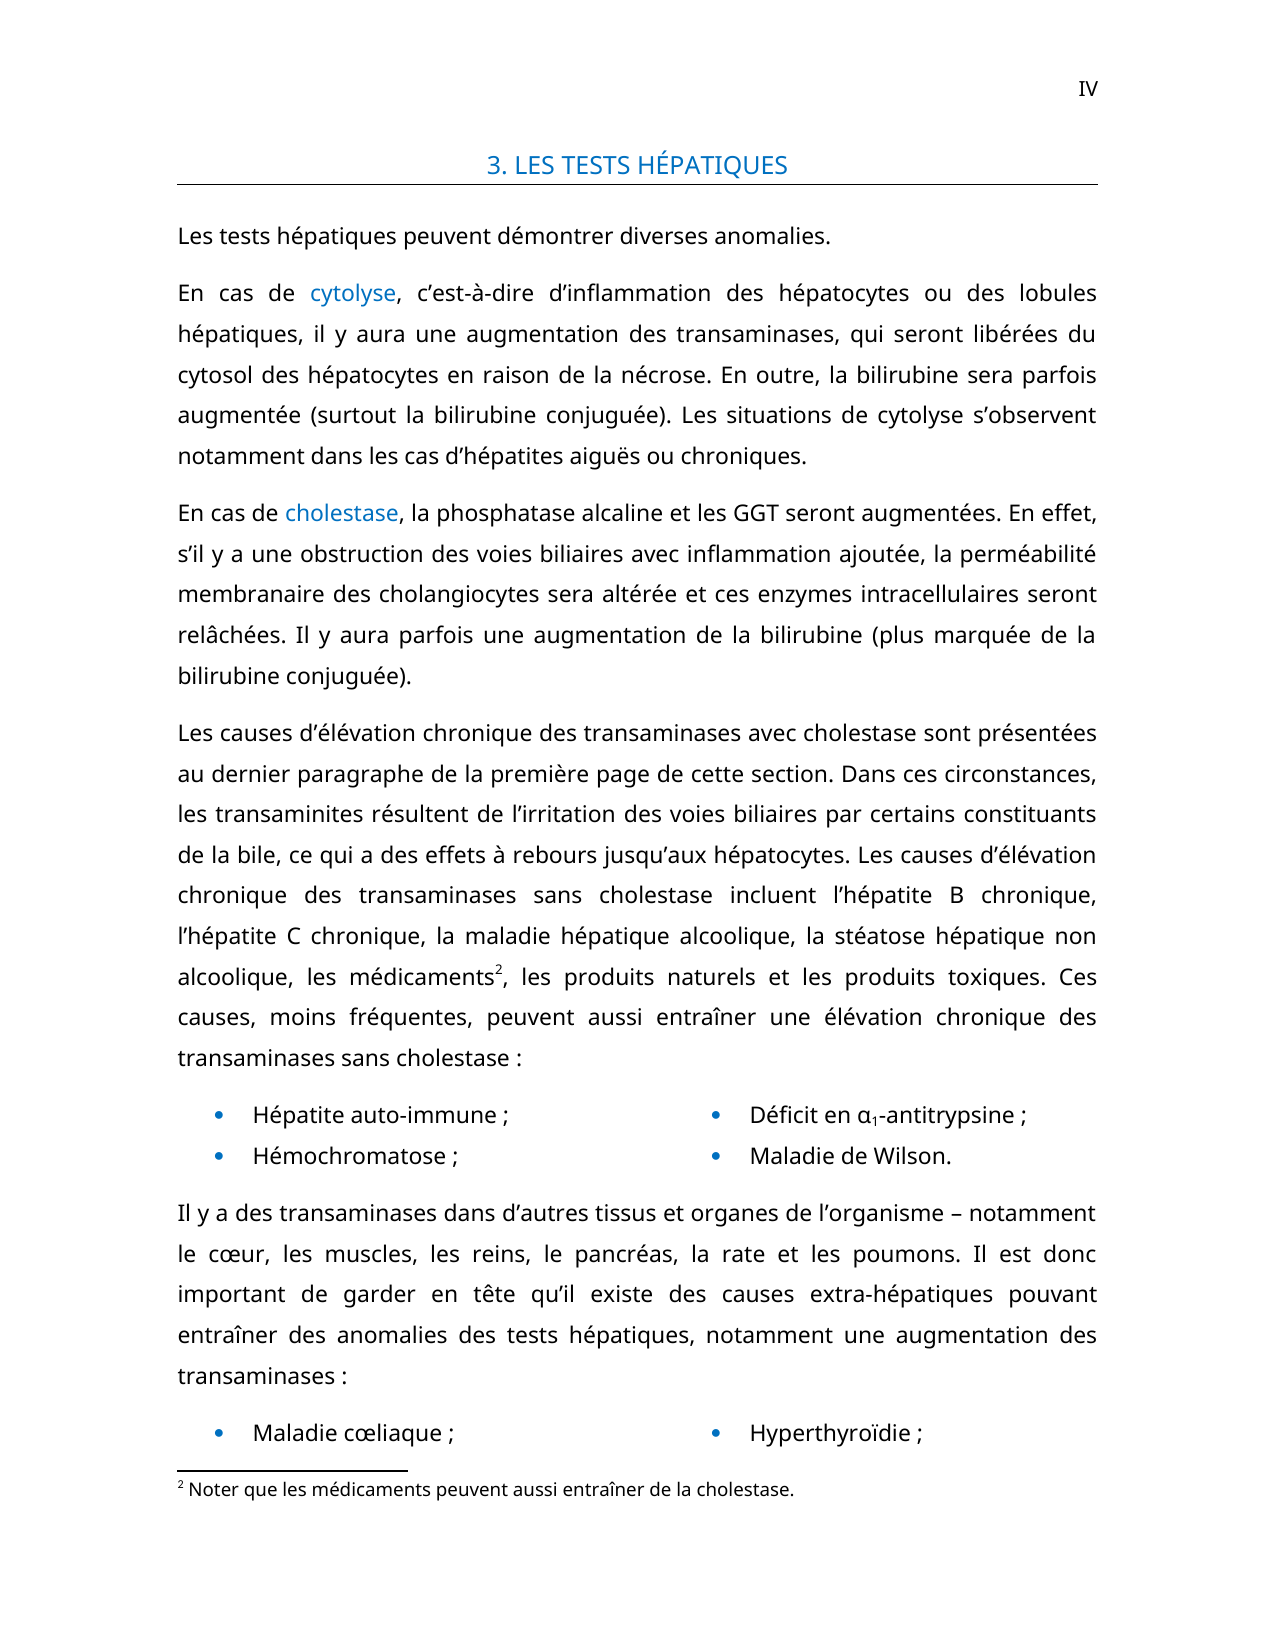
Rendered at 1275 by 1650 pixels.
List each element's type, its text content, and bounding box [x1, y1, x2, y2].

text En cas de cholestase, la phosphatase alcaline et les GGT seront augmentées. En effet, s’il y a une obstruction des voies biliaires avec inflammation ajoutée, la perméabilité membranaire des cholangiocytes sera altérée et ces enzymes intracellulaires seront relâchées. Il y aura parfois une augmentation de la bilirubine (plus marquée de la bilirubine conjuguée). [177, 497, 1098, 691]
list Déficit en α1-antitrypsine ; [712, 1099, 1098, 1131]
list Hyperthyroïdie ; [712, 1417, 1098, 1448]
text 3. LES TESTS HÉPATIQUES [177, 148, 1098, 184]
text Les causes d’élévation chronique des transaminases avec cholestase sont présentées au dernier paragraphe de la première page de cette section. Dans ces circonstances, les transaminites résultent de l’irritation des voies biliaires par certains constituants de la bile, ce qui a des effets à rebours jusqu’aux hépatocytes. Les causes d’élévation chronique des transaminases sans cholestase incluent l’hépatite B chronique, l’hépatite C chronique, la maladie hépatique alcoolique, la stéatose hépatique non alcoolique, les médicaments, les produits naturels et les produits toxiques. Ces causes, moins fréquentes, peuvent aussi entraîner une élévation chronique des transaminases sans cholestase : [177, 717, 1098, 1073]
list Hémochromatose ; [215, 1140, 601, 1171]
text En cas de cytolyse, c’est-à-dire d’inflammation des hépatocytes ou des lobules hépatiques, il y aura une augmentation des transaminases, qui seront libérées du cytosol des hépatocytes en raison de la nécrose. En outre, la bilirubine sera parfois augmentée (surtout la bilirubine conjuguée). Les situations de cytolyse s’observent notamment dans les cas d’hépatites aiguës ou chroniques. [177, 277, 1098, 471]
list Maladie de Wilson. [712, 1140, 1098, 1171]
text Les tests hépatiques peuvent démontrer diverses anomalies. [177, 220, 1098, 251]
text Il y a des transaminases dans d’autres tissus et organes de l’organisme – notamment le cœur, les muscles, les reins, le pancréas, la rate et les poumons. Il est donc important de garder en tête qu’il existe des causes extra-hépatiques pouvant entraîner des anomalies des tests hépatiques, notamment une augmentation des transaminases : [177, 1197, 1098, 1391]
list Hépatite auto-immune ; [215, 1099, 601, 1131]
list Maladie cœliaque ; [215, 1417, 601, 1448]
